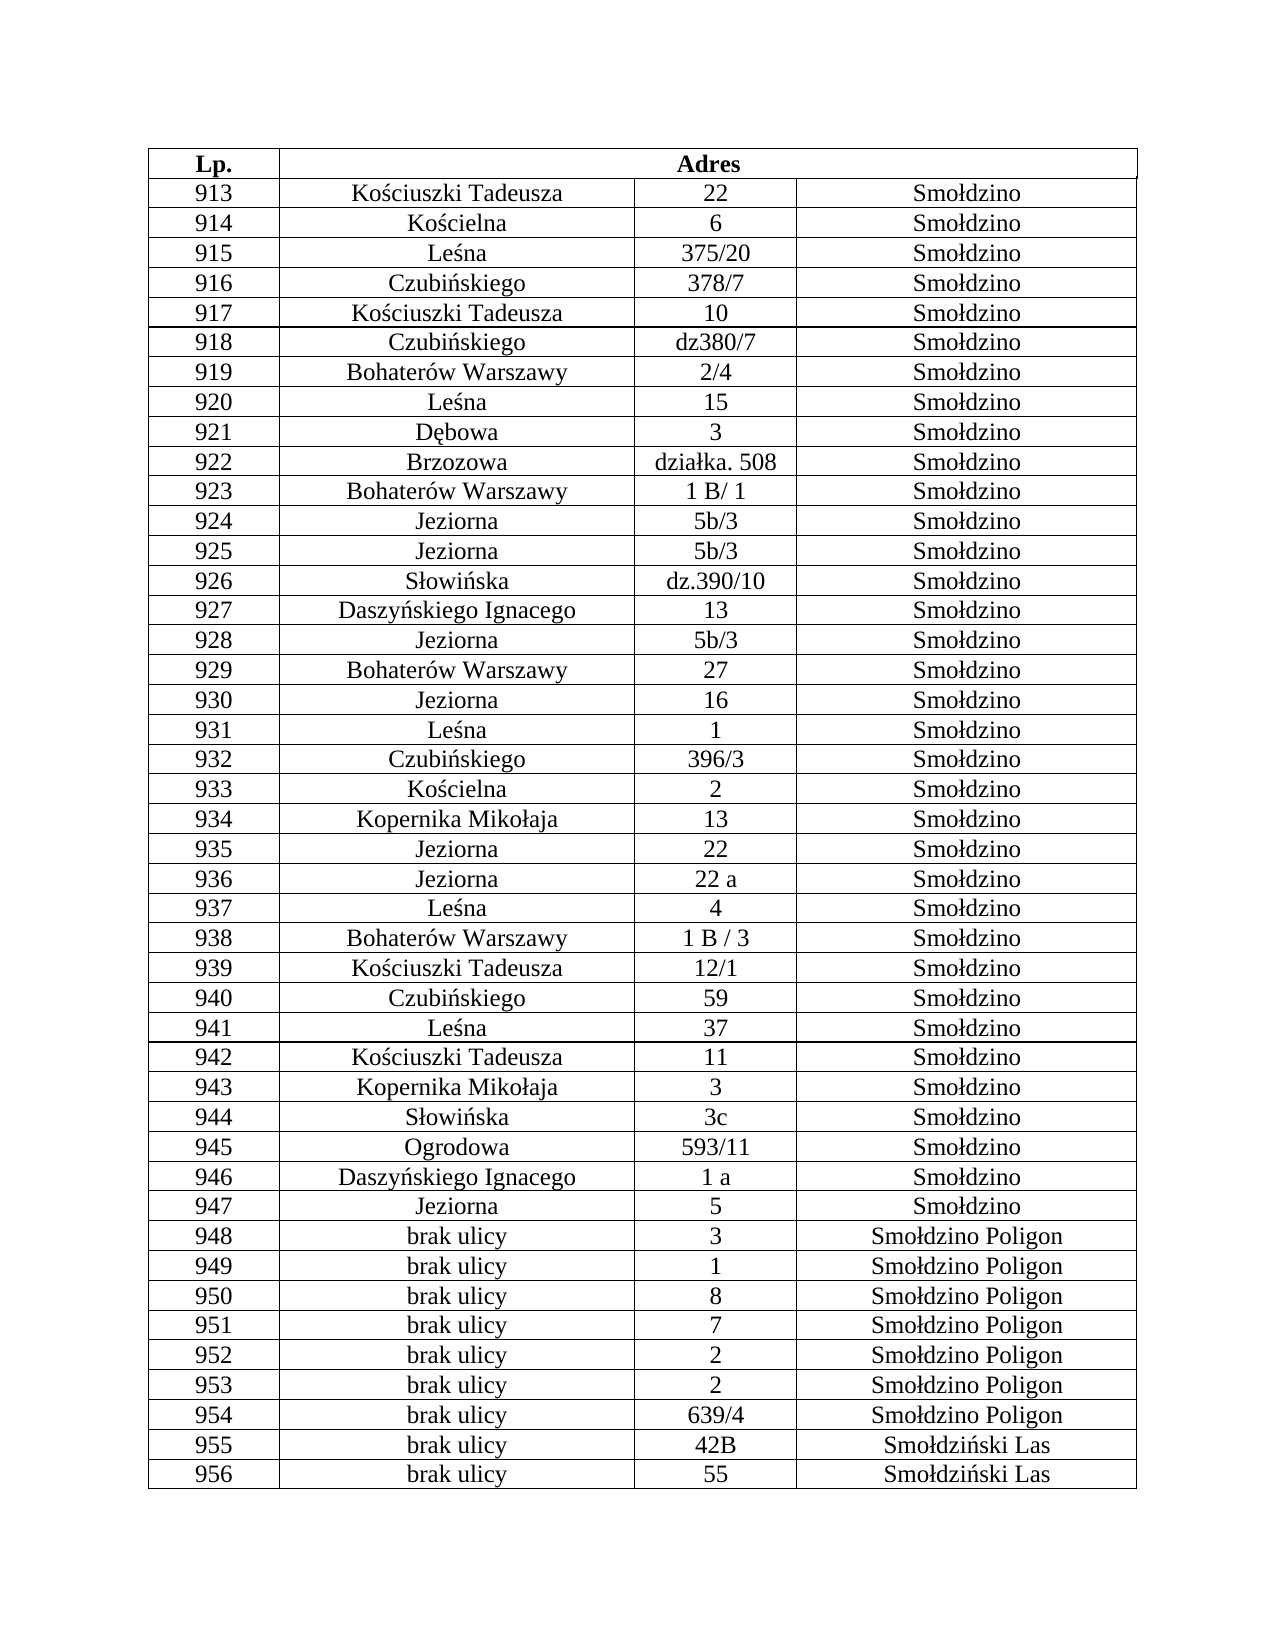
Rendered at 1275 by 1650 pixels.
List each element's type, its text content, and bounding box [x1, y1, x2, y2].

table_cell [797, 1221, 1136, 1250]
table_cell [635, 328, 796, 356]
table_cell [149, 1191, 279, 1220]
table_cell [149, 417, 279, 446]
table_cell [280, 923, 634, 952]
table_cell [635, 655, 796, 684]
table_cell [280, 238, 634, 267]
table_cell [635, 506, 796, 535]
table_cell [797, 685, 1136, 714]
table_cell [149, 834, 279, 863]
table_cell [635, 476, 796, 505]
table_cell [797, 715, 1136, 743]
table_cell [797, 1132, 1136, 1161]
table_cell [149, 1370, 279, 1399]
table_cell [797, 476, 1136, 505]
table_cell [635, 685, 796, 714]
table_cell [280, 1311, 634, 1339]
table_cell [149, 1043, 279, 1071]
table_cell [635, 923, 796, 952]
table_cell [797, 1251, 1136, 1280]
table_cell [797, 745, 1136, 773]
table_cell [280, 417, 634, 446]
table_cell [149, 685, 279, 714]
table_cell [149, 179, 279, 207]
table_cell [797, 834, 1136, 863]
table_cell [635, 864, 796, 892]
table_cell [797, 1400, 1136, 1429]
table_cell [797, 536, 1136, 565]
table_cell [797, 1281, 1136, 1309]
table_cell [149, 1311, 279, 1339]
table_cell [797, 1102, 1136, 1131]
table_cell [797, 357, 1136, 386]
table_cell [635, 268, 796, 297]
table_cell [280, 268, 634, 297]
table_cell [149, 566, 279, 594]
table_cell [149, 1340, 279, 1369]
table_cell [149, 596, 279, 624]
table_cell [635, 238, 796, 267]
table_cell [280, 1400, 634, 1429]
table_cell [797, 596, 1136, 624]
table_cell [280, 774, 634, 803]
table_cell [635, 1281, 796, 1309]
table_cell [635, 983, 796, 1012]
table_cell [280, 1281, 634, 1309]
table_header Lp. [149, 149, 279, 177]
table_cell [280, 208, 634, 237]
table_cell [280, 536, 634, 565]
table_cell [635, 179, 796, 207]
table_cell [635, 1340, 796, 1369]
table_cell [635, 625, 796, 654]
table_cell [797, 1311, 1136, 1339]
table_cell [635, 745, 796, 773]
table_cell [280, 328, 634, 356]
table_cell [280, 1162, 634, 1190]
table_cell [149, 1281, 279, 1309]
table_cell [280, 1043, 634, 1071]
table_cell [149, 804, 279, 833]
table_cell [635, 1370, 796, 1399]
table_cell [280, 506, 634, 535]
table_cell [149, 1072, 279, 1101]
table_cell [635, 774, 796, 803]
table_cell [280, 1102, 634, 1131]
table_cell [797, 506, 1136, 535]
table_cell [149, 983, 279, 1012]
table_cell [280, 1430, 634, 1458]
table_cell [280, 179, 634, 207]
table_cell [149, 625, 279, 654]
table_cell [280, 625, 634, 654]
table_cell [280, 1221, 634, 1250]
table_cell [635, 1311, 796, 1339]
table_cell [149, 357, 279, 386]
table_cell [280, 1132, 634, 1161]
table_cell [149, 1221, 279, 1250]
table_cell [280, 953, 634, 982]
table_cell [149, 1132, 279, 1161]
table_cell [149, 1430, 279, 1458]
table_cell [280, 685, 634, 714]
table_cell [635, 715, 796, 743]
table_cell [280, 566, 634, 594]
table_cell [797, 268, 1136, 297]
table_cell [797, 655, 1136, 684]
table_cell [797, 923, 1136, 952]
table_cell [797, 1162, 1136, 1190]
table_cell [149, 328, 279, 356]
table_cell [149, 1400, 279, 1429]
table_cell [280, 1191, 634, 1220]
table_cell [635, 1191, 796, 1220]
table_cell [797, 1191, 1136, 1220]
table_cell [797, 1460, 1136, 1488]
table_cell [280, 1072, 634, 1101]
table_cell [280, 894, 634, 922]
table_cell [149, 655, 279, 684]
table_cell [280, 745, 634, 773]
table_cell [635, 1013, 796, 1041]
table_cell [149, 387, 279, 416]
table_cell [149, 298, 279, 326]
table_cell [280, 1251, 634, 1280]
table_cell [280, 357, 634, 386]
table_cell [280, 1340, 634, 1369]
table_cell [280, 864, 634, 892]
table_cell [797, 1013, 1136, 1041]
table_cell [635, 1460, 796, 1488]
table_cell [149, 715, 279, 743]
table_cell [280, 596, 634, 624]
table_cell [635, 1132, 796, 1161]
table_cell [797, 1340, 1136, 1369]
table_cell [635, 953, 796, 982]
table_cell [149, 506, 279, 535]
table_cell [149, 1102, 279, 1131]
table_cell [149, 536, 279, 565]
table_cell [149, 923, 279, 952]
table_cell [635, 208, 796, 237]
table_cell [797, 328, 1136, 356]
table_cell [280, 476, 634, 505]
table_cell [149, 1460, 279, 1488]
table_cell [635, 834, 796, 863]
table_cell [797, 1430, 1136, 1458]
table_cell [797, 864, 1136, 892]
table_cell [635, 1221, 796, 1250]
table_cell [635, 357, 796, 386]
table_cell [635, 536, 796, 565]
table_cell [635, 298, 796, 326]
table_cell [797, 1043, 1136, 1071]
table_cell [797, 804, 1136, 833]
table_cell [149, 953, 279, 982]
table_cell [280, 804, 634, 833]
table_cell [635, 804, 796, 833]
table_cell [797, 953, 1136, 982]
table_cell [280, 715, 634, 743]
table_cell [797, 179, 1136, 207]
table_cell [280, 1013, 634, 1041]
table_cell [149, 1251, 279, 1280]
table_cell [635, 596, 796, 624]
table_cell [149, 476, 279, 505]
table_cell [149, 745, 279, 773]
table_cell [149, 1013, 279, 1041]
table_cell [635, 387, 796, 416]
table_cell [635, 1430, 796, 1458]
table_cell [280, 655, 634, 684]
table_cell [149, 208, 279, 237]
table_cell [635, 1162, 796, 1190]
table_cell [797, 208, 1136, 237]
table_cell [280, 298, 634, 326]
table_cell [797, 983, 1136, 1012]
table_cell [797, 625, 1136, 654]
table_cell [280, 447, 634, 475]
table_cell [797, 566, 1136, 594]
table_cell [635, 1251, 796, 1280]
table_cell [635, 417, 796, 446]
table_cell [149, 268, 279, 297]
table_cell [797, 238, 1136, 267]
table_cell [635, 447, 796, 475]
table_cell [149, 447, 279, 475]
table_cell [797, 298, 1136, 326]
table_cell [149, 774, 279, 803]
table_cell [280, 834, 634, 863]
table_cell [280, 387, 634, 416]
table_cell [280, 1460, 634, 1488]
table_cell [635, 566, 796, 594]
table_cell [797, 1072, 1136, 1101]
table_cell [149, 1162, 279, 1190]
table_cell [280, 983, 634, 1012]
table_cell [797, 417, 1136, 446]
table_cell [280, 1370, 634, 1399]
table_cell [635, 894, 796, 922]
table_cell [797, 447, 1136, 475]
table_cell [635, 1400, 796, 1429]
table_header Adres [280, 149, 1137, 177]
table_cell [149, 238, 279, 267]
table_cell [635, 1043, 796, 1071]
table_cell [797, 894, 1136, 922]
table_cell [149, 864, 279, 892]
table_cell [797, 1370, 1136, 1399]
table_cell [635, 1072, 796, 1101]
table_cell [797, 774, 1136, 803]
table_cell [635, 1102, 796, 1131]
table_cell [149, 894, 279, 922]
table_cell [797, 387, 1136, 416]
